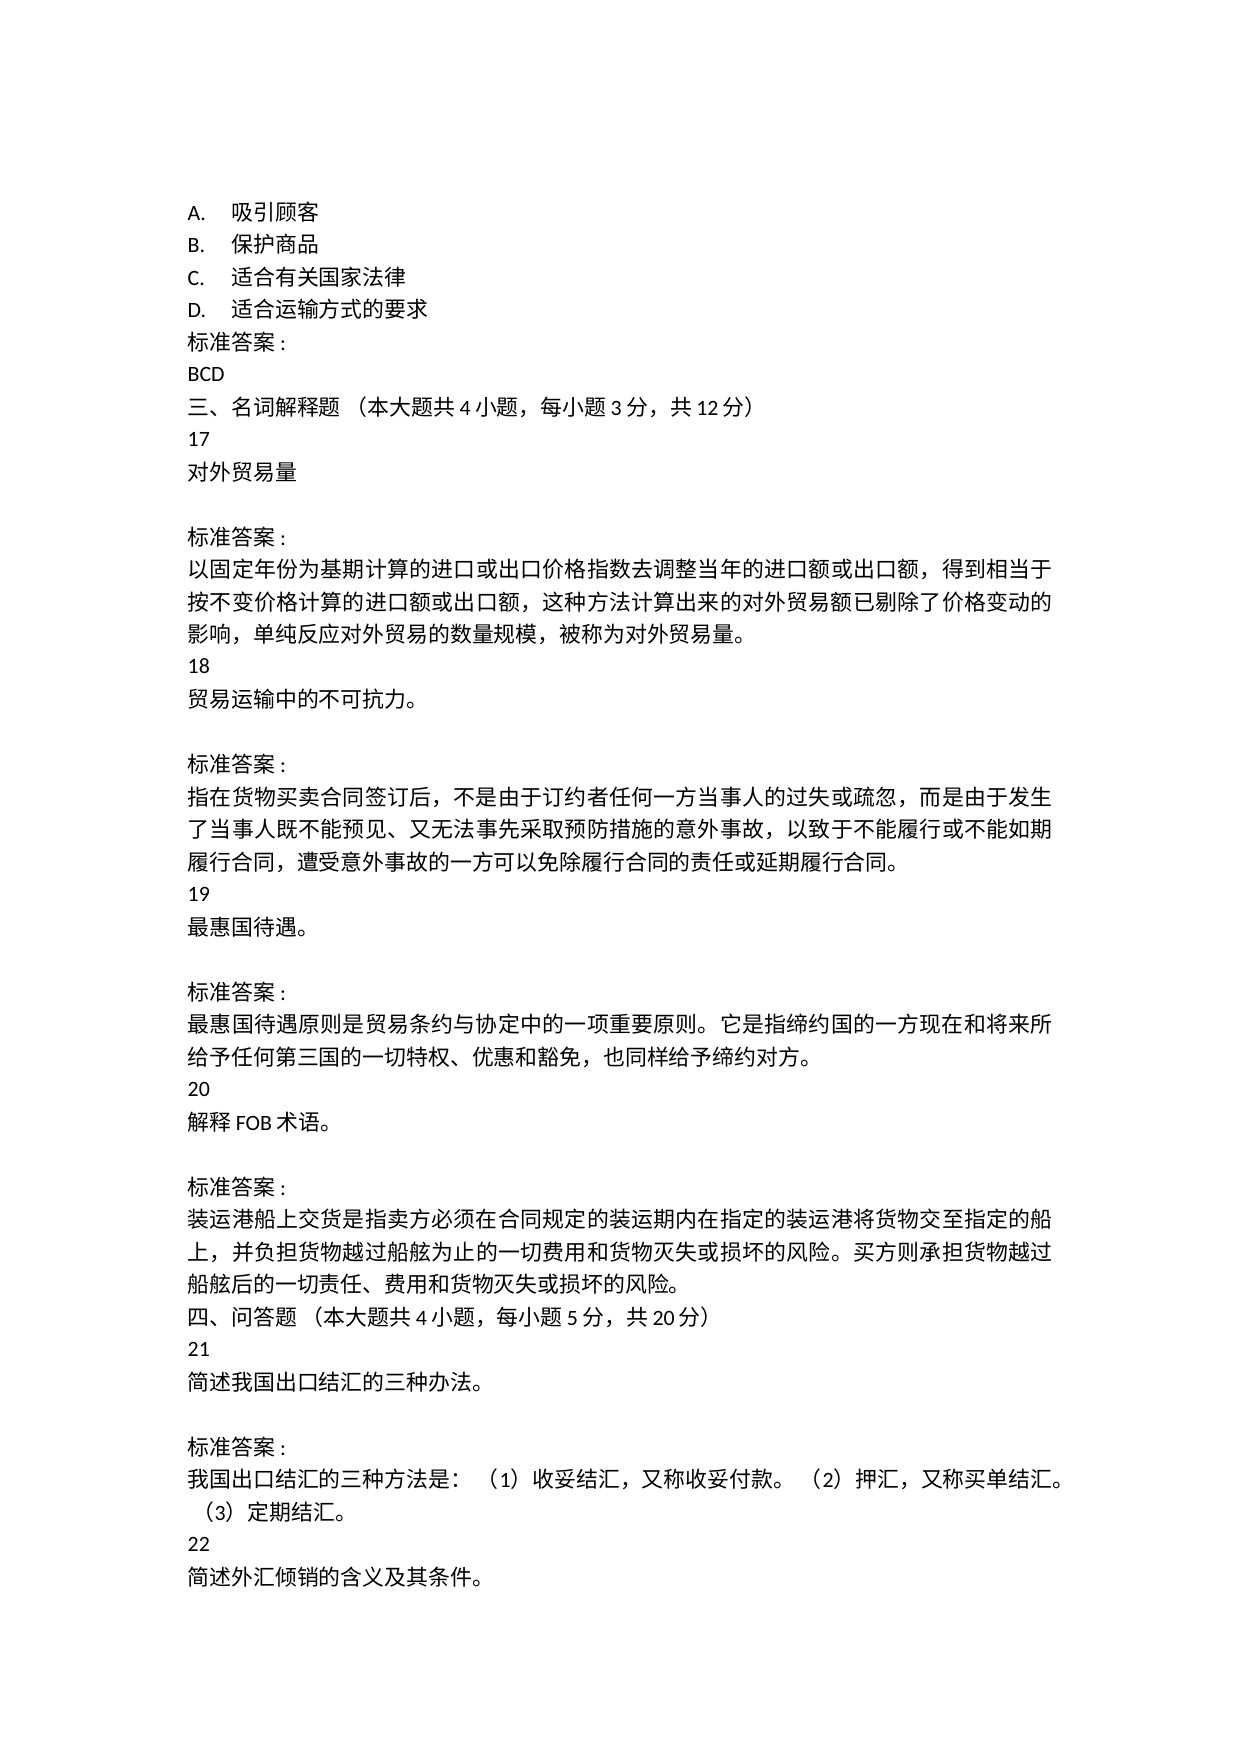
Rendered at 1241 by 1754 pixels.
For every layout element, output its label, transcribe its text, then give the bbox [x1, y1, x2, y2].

text 最惠国待遇。 [187, 909, 1053, 942]
text C. 适合有关国家法律 [187, 259, 1053, 292]
text 指在货物买卖合同签订后，不是由于订约者任何一方当事人的过失或疏忽，而是由于发生了当事人既不能预见、又无法事先采取预防措施的意外事故，以致于不能履行或不能如期履行合同，遭受意外事故的一方可以免除履行合同的责任或延期履行合同。 [187, 779, 1053, 877]
text 标准答案 : [187, 1429, 1053, 1462]
text 18 [187, 649, 1053, 682]
text 最惠国待遇原则是贸易条约与协定中的一项重要原则。它是指缔约国的一方现在和将来所给予任何第三国的一切特权、优惠和豁免，也同样给予缔约对方。 [187, 1007, 1053, 1072]
text 对外贸易量 [187, 454, 1053, 487]
text 标准答案 : [187, 324, 1053, 357]
text 装运港船上交货是指卖方必须在合同规定的装运期内在指定的装运港将货物交至指定的船上，并负担货物越过船舷为止的一切费用和货物灭失或损坏的风险。买方则承担货物越过船舷后的一切责任、费用和货物灭失或损坏的风险。 [187, 1202, 1053, 1299]
text 简述我国出口结汇的三种办法。 [187, 1364, 1053, 1397]
text 三、名词解释题 （本大题共4小题，每小题3分，共12分） [187, 389, 1053, 422]
text 标准答案 : [187, 747, 1053, 779]
text B. 保护商品 [187, 227, 1053, 259]
text 我国出口结汇的三种方法是： （1）收妥结汇，又称收妥付款。 （2）押汇，又称买单结汇。 （3）定期结汇。 [187, 1462, 1053, 1527]
text 19 [187, 877, 1053, 909]
text A. 吸引顾客 [187, 194, 1053, 227]
text 解释FOB术语。 [187, 1104, 1053, 1137]
text 以固定年份为基期计算的进口或出口价格指数去调整当年的进口额或出口额，得到相当于按不变价格计算的进口额或出口额，这种方法计算出来的对外贸易额已剔除了价格变动的影响，单纯反应对外贸易的数量规模，被称为对外贸易量。 [187, 552, 1053, 649]
text 22 [187, 1527, 1053, 1559]
text D. 适合运输方式的要求 [187, 292, 1053, 324]
text 标准答案 : [187, 519, 1053, 552]
text 17 [187, 422, 1053, 454]
text 简述外汇倾销的含义及其条件。 [187, 1559, 1053, 1592]
text 贸易运输中的不可抗力。 [187, 682, 1053, 714]
text 21 [187, 1332, 1053, 1364]
text 四、问答题 （本大题共4小题，每小题5分，共20分） [187, 1299, 1053, 1332]
text 标准答案 : [187, 974, 1053, 1007]
text 20 [187, 1072, 1053, 1104]
text BCD [187, 357, 1053, 389]
text 标准答案 : [187, 1169, 1053, 1202]
